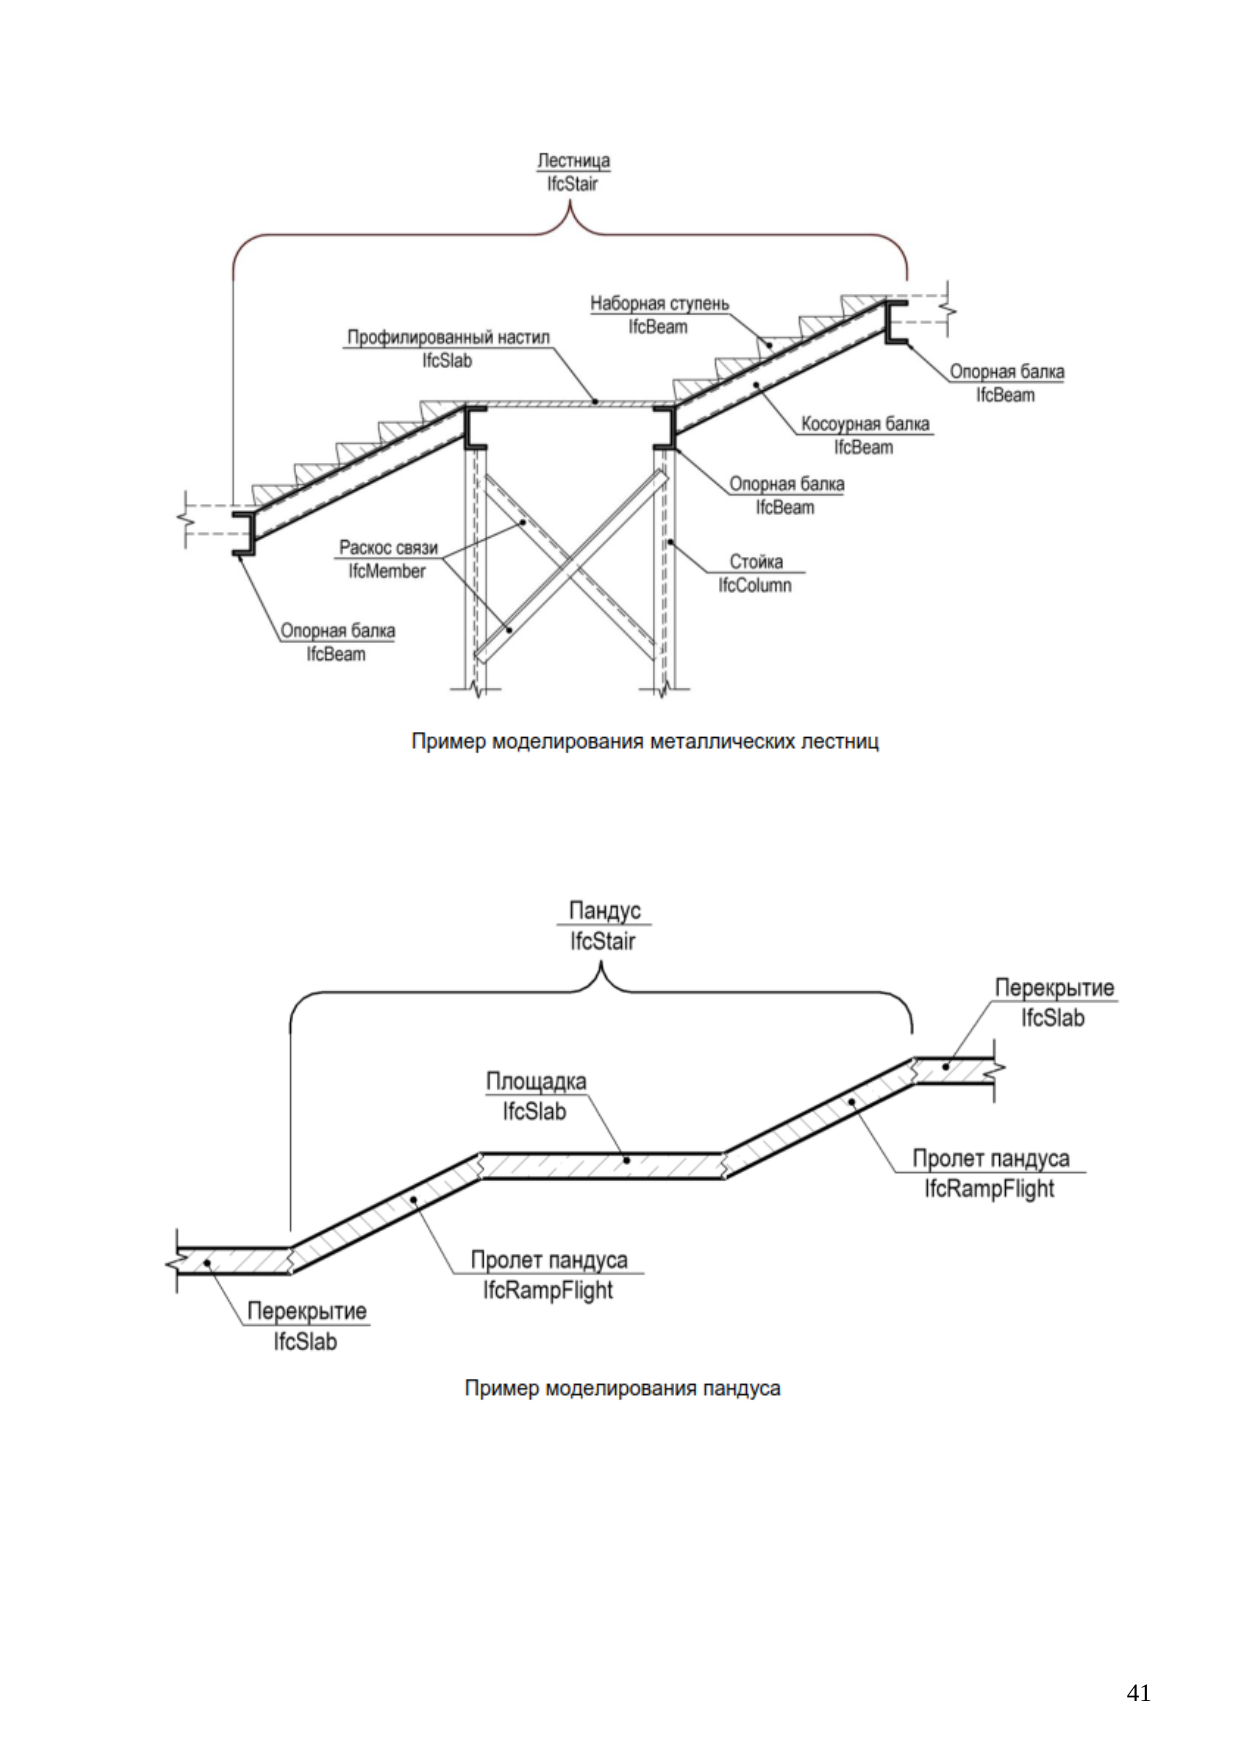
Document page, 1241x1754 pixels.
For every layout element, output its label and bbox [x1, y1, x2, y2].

picture [118, 118, 1152, 1600]
